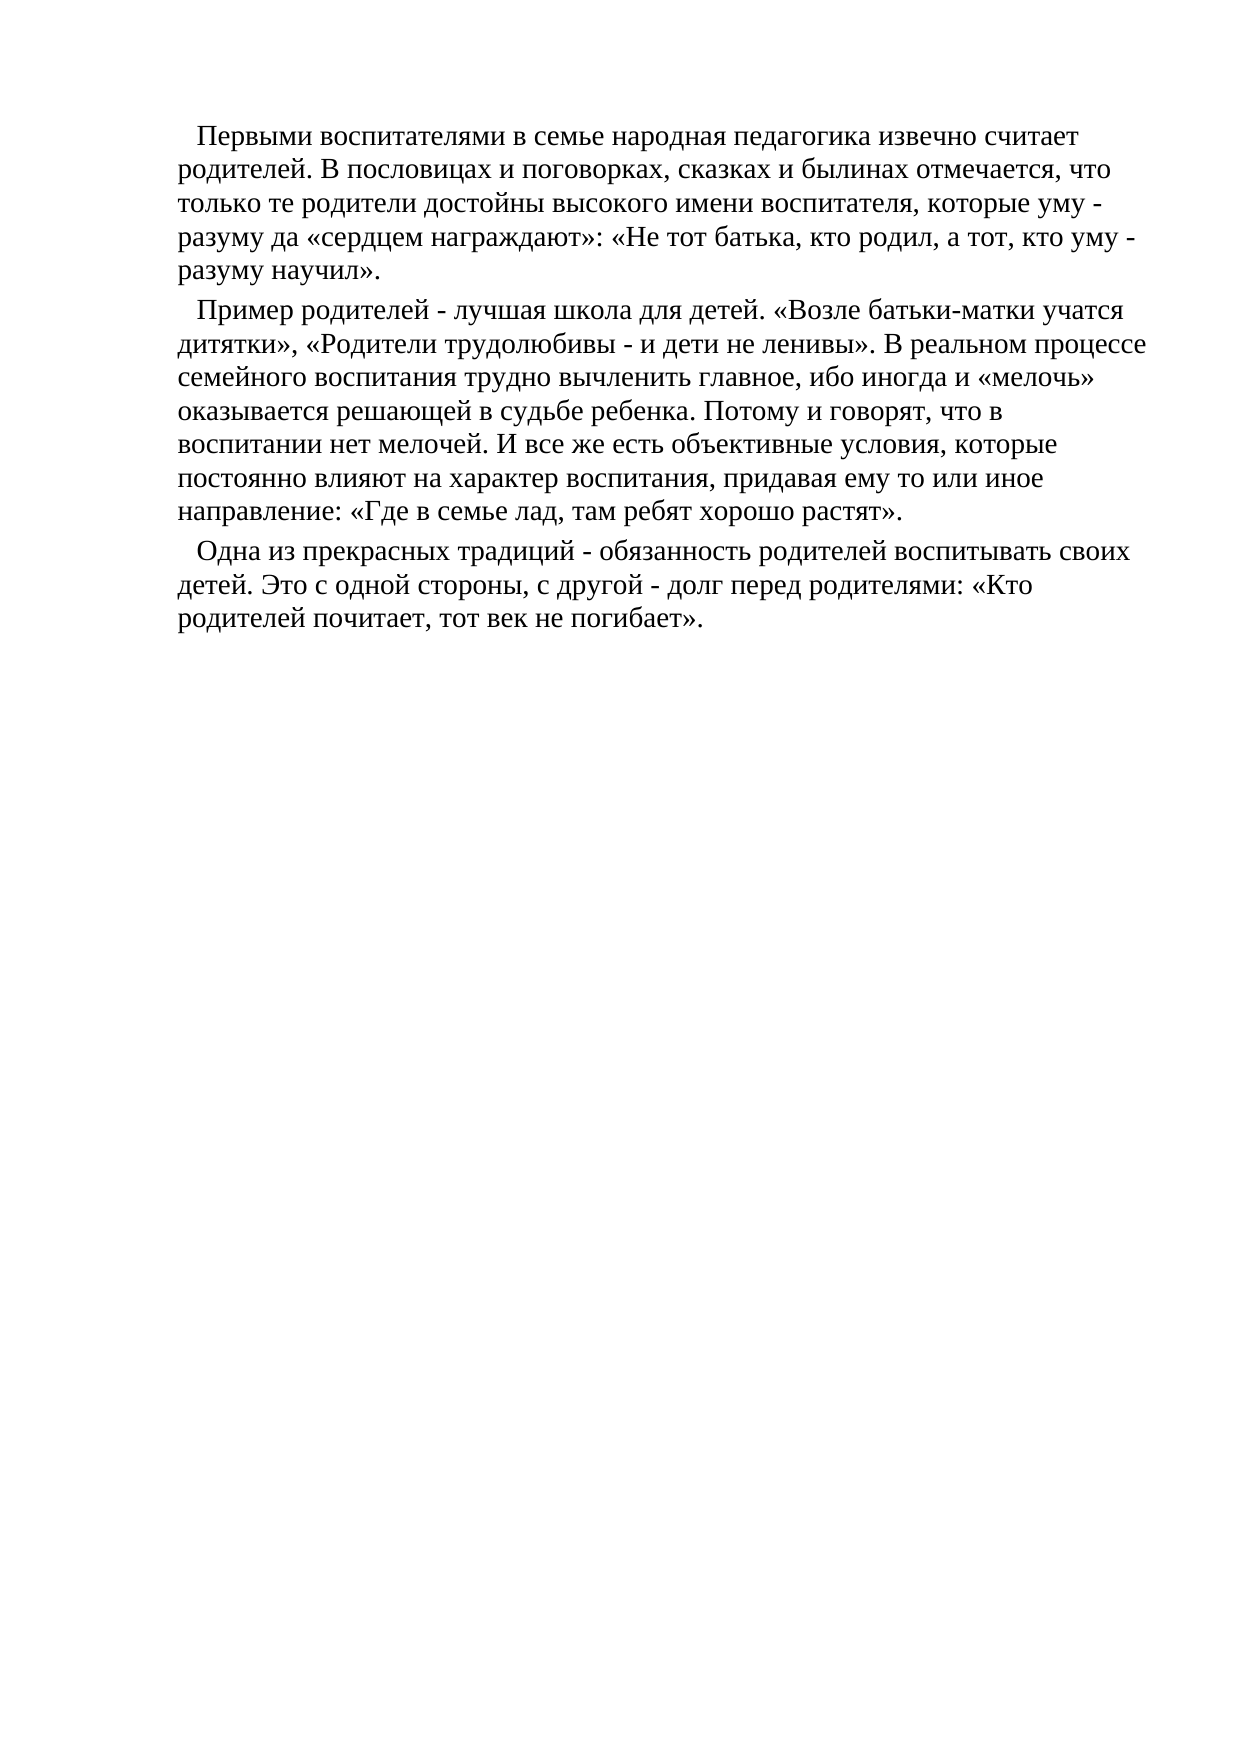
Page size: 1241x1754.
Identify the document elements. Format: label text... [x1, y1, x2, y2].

text Одна из прекрасных традиций - обязанность родителей воспитывать своих детей. Это с одной стороны, с другой - долг перед родителями: «Кто родителей почитает, тот век не погибает». [177, 533, 1152, 634]
text Пример родителей - лучшая школа для детей. «Возле батьки-матки учатся дитятки», «Родители трудолюбивы - и дети не ленивы». В реальном процессе семейного воспитания трудно вычленить главное, ибо иногда и «мелочь» оказывается решающей в судьбе ребенка. Потому и говорят, что в воспитании нет мелочей. И все же есть объективные условия, которые постоянно влияют на характер воспитания, придавая ему то или иное направление: «Где в семье лад, там ребят хорошо растят». [177, 292, 1152, 527]
text Первыми воспитателями в семье народная педагогика извечно считает родителей. В пословицах и поговорках, сказках и былинах отмечается, что только те родители достойны высокого имени воспитателя, которые уму - разуму да «сердцем награждают»: «Не тот батька, кто родил, а тот, кто уму - разуму научил». [177, 118, 1152, 286]
